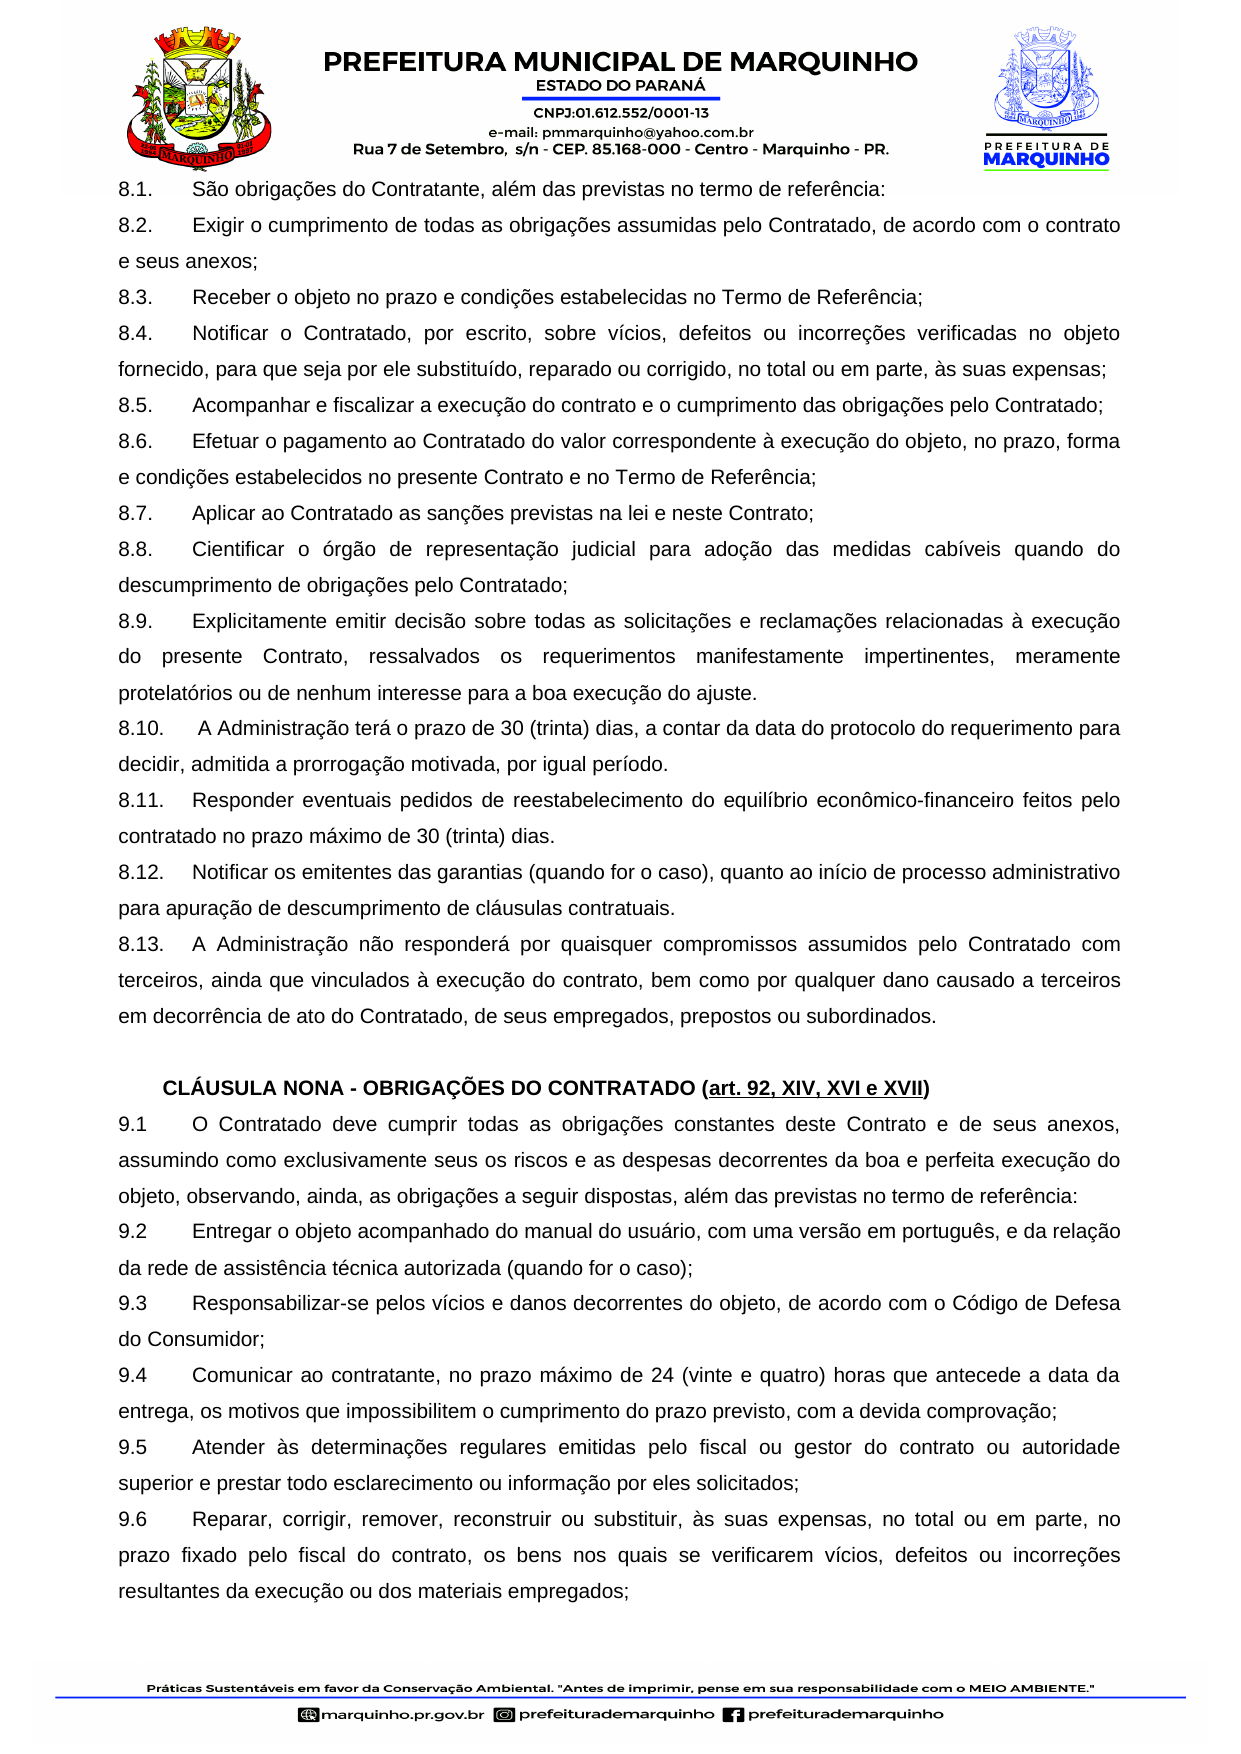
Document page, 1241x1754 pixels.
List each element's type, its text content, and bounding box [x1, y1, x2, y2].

list Comunicar ao contratante, no prazo máximo de 24 (vinte e quatro) horas que antecede a data da entrega, os motivos que impossibilitem o cumprimento do prazo previsto, com a devida comprovação; [118, 1363, 1122, 1423]
list Aplicar ao Contratado as sanções previstas na lei e neste Contrato; [118, 501, 1122, 524]
list Atender às determinações regulares emitidas pelo fiscal ou gestor do contrato ou autoridade superior e prestar todo esclarecimento ou informação por eles solicitados; [118, 1435, 1122, 1495]
list Entregar o objeto acompanhado do manual do usuário, com uma versão em português, e da relação da rede de assistência técnica autorizada (quando for o caso); [118, 1219, 1122, 1279]
list CLÁUSULA NONA - OBRIGAÇÕES DO CONTRATADO (art. 92, XIV, XVI e XVII) [162, 1076, 1122, 1099]
list Cientificar o órgão de representação judicial para adoção das medidas cabíveis quando do descumprimento de obrigações pelo Contratado; [118, 537, 1122, 596]
list Responder eventuais pedidos de reestabelecimento do equilíbrio econômico-financeiro feitos pelo contratado no prazo máximo de 30 (trinta) dias. [118, 788, 1122, 848]
list Acompanhar e fiscalizar a execução do contrato e o cumprimento das obrigações pelo Contratado; [118, 393, 1122, 417]
picture [60, 0, 1180, 195]
list A Administração terá o prazo de 30 (trinta) dias, a contar da data do protocolo do requerimento para decidir, admitida a prorrogação motivada, por igual período. [118, 716, 1122, 776]
list Receber o objeto no prazo e condições estabelecidas no Termo de Referência; [118, 285, 1122, 309]
list Notificar o Contratado, por escrito, sobre vícios, defeitos ou incorreções verificadas no objeto fornecido, para que seja por ele substituído, reparado ou corrigido, no total ou em parte, às suas expensas; [118, 321, 1122, 381]
list Efetuar o pagamento ao Contratado do valor correspondente à execução do objeto, no prazo, forma e condições estabelecidos no presente Contrato e no Termo de Referência; [118, 429, 1122, 489]
list Notificar os emitentes das garantias (quando for o caso), quanto ao início de processo administrativo para apuração de descumprimento de cláusulas contratuais. [118, 860, 1122, 920]
list O Contratado deve cumprir todas as obrigações constantes deste Contrato e de seus anexos, assumindo como exclusivamente seus os riscos e as despesas decorrentes da boa e perfeita execução do objeto, observando, ainda, as obrigações a seguir dispostas, além das previstas no termo de referência: [118, 1112, 1122, 1207]
list Reparar, corrigir, remover, reconstruir ou substituir, às suas expensas, no total ou em parte, no prazo fixado pelo fiscal do contrato, os bens nos quais se verificarem vícios, defeitos ou incorreções resultantes da execução ou dos materiais empregados; [118, 1507, 1122, 1603]
picture [31, 1659, 1210, 1746]
list Responsabilizar-se pelos vícios e danos decorrentes do objeto, de acordo com o Código de Defesa do Consumidor; [118, 1291, 1122, 1351]
list São obrigações do Contratante, além das previstas no termo de referência: [118, 177, 1122, 201]
list A Administração não responderá por quaisquer compromissos assumidos pelo Contratado com terceiros, ainda que vinculados à execução do contrato, bem como por qualquer dano causado a terceiros em decorrência de ato do Contratado, de seus empregados, prepostos ou subordinados. [118, 932, 1122, 1028]
list Explicitamente emitir decisão sobre todas as solicitações e reclamações relacionadas à execução do presente Contrato, ressalvados os requerimentos manifestamente impertinentes, meramente protelatórios ou de nenhum interesse para a boa execução do ajuste. [118, 608, 1122, 704]
list Exigir o cumprimento de todas as obrigações assumidas pelo Contratado, de acordo com o contrato e seus anexos; [118, 213, 1122, 273]
